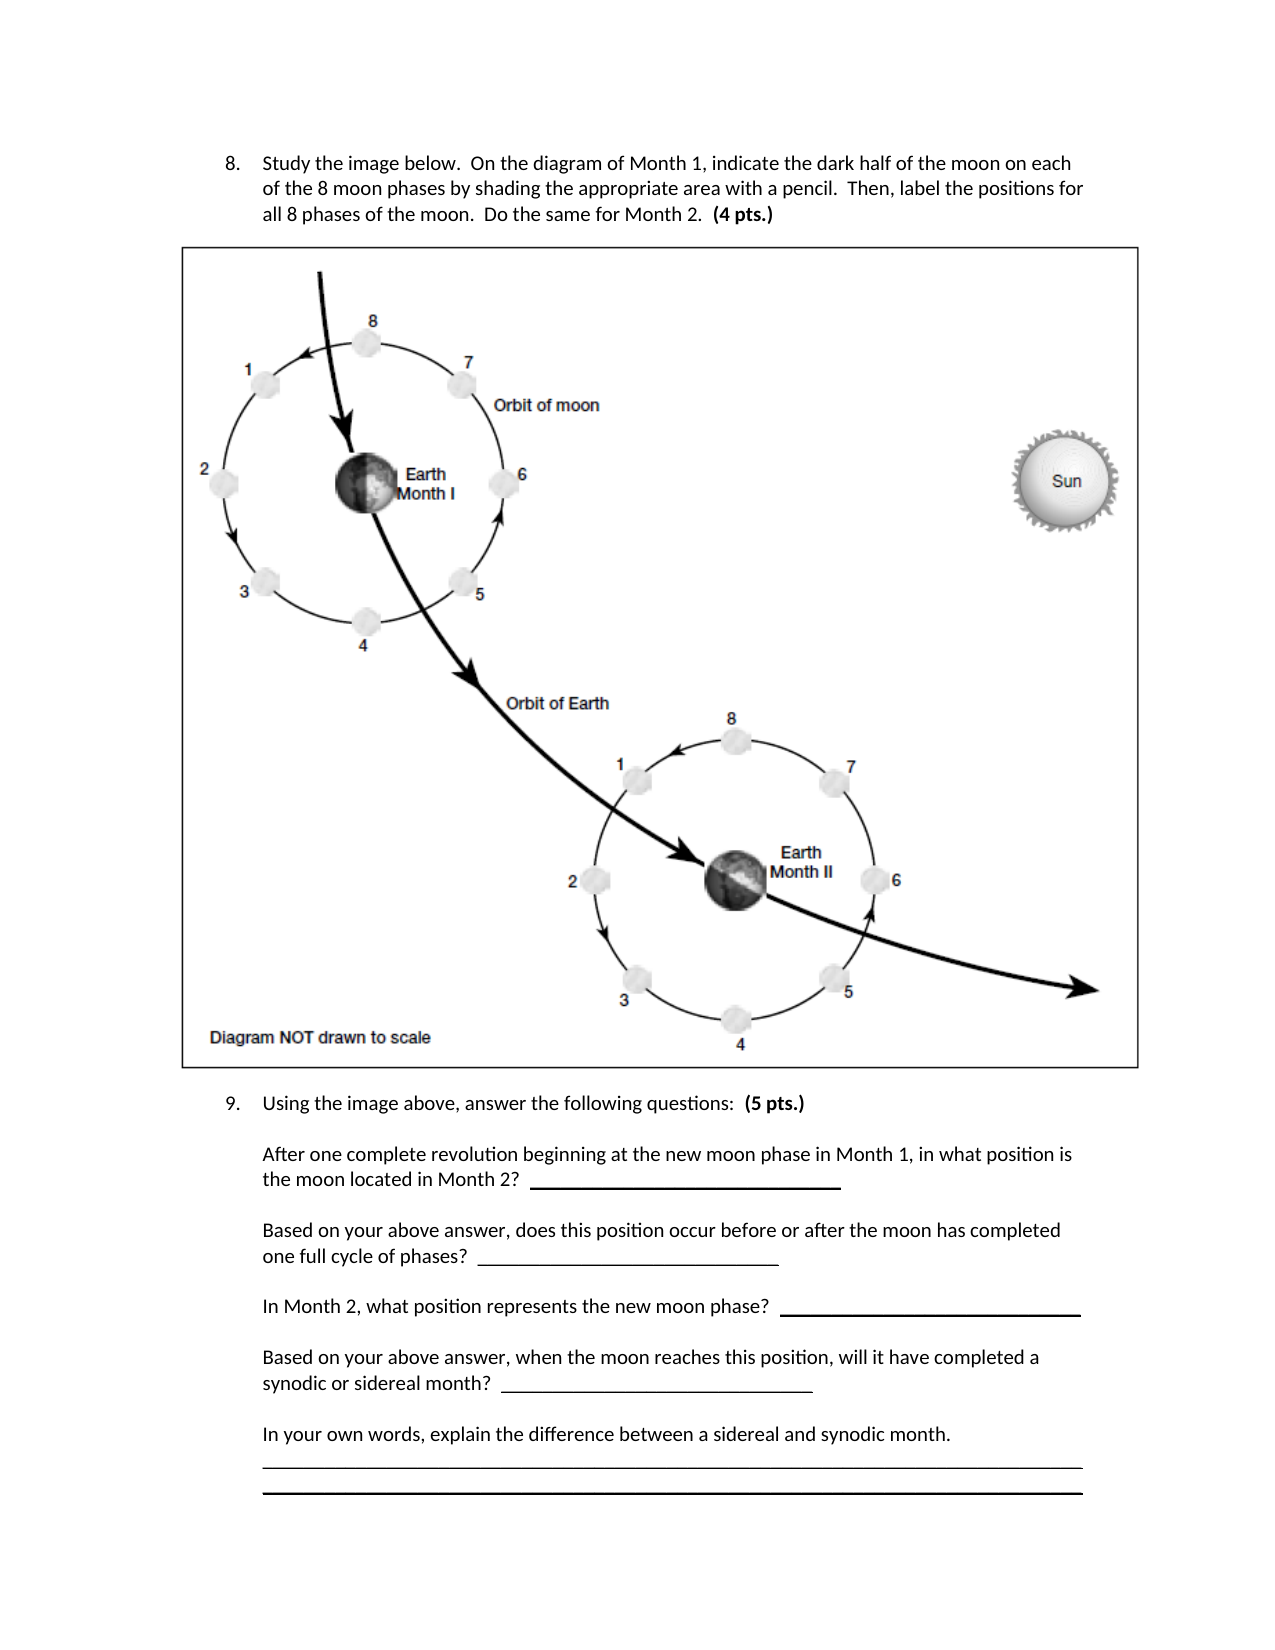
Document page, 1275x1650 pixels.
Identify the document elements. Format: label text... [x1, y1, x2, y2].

list Using the image above, answer the following questions: (5 pts.) [225, 1090, 1087, 1116]
list Study the image below. On the diagram of Month 1, indicate the dark half of the moon on each of the 8 moon phases by shading the appropriate area with a pencil. Then, label the positions for all 8 phases of the moon. Do the same for Month 2. (4 pts.) [225, 150, 1087, 226]
list After one complete revolution beginning at the new moon phase in Month 1, in what position is the moon located in Month 2? ______________________________ [262, 1141, 1087, 1192]
list In Month 2, what position represents the new moon phase? _____________________________ [262, 1294, 1087, 1319]
list In your own words, explain the difference between a sidereal and synodic month. [262, 1421, 1087, 1446]
list Based on your above answer, when the moon reaches this position, will it have completed a synodic or sidereal month? ______________________________ [262, 1344, 1087, 1395]
list Based on your above answer, does this position occur before or after the moon has completed one full cycle of phases? _____________________________ [262, 1217, 1087, 1268]
list ______________________________________________________________________________________________________________________________________________________________ [262, 1446, 1087, 1497]
